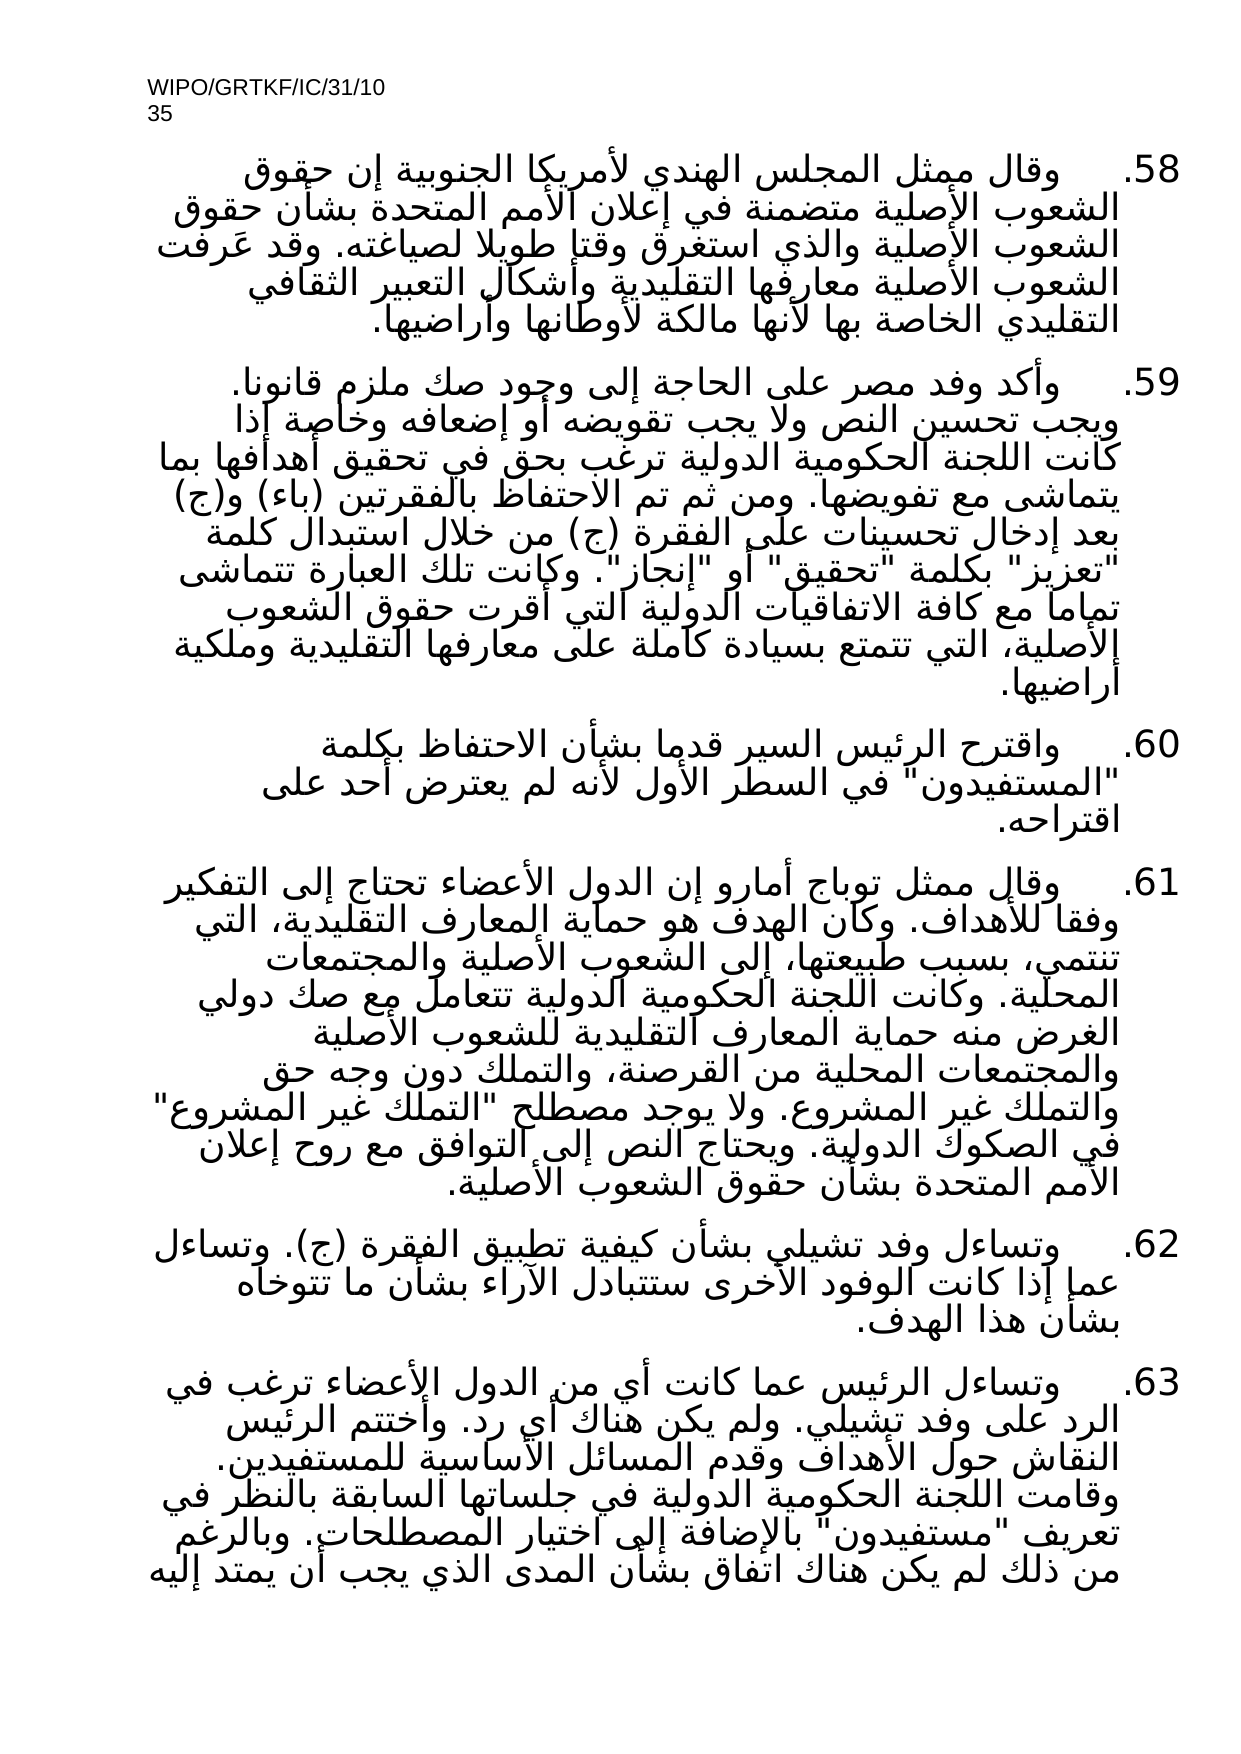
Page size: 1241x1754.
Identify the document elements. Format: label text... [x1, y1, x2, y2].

text وقال ممثل المجلس الهندي لأمريكا الجنوبية إن حقوق الشعوب الأصلية متضمنة في إعلان الأمم المتحدة بشأن حقوق الشعوب الأصلية والذي استغرق وقتا طويلا لصياغته. وقد عَرفت الشعوب الأصلية معارفها التقليدية وأشكال التعبير الثقافي التقليدي الخاصة بها لأنها مالكة لأوطانها وأراضيها. [147, 153, 1122, 340]
text وقال ممثل توباج أمارو إن الدول الأعضاء تحتاج إلى التفكير وفقا للأهداف. وكان الهدف هو حماية المعارف التقليدية، التي تنتمي، بسبب طبيعتها، إلى الشعوب الأصلية والمجتمعات المحلية. وكانت اللجنة الحكومية الدولية تتعامل مع صك دولي الغرض منه حماية المعارف التقليدية للشعوب الأصلية والمجتمعات المحلية من القرصنة، والتملك دون وجه حق والتملك غير المشروع. ولا يوجد مصطلح "التملك غير المشروع" في الصكوك الدولية. ويحتاج النص إلى التوافق مع روح إعلان الأمم المتحدة بشأن حقوق الشعوب الأصلية. [147, 865, 1122, 1203]
text وتساءل وفد تشيلي بشأن كيفية تطبيق الفقرة (ج). وتساءل عما إذا كانت الوفود الأخرى ستتبادل الآراء بشأن ما تتوخاه بشأن هذا الهدف. [147, 1228, 1122, 1340]
text واقترح الرئيس السير قدما بشأن الاحتفاظ بكلمة "المستفيدون" في السطر الأول لأنه لم يعترض أحد على اقتراحه. [147, 728, 1122, 840]
text وأكد وفد مصر على الحاجة إلى وجود صك ملزم قانونا. ويجب تحسين النص ولا يجب تقويضه أو إضعافه وخاصة إذا كانت اللجنة الحكومية الدولية ترغب بحق في تحقيق أهدافها بما يتماشى مع تفويضها. ومن ثم تم الاحتفاظ بالفقرتين (باء) و(ج) بعد إدخال تحسينات على الفقرة (ج) من خلال استبدال كلمة "تعزيز" بكلمة "تحقيق" أو "إنجاز". وكانت تلك العبارة تتماشى تماما مع كافة الاتفاقيات الدولية التي أقرت حقوق الشعوب الأصلية، التي تتمتع بسيادة كاملة على معارفها التقليدية وملكية أراضيها. [147, 365, 1122, 703]
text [147, 1365, 1122, 1590]
